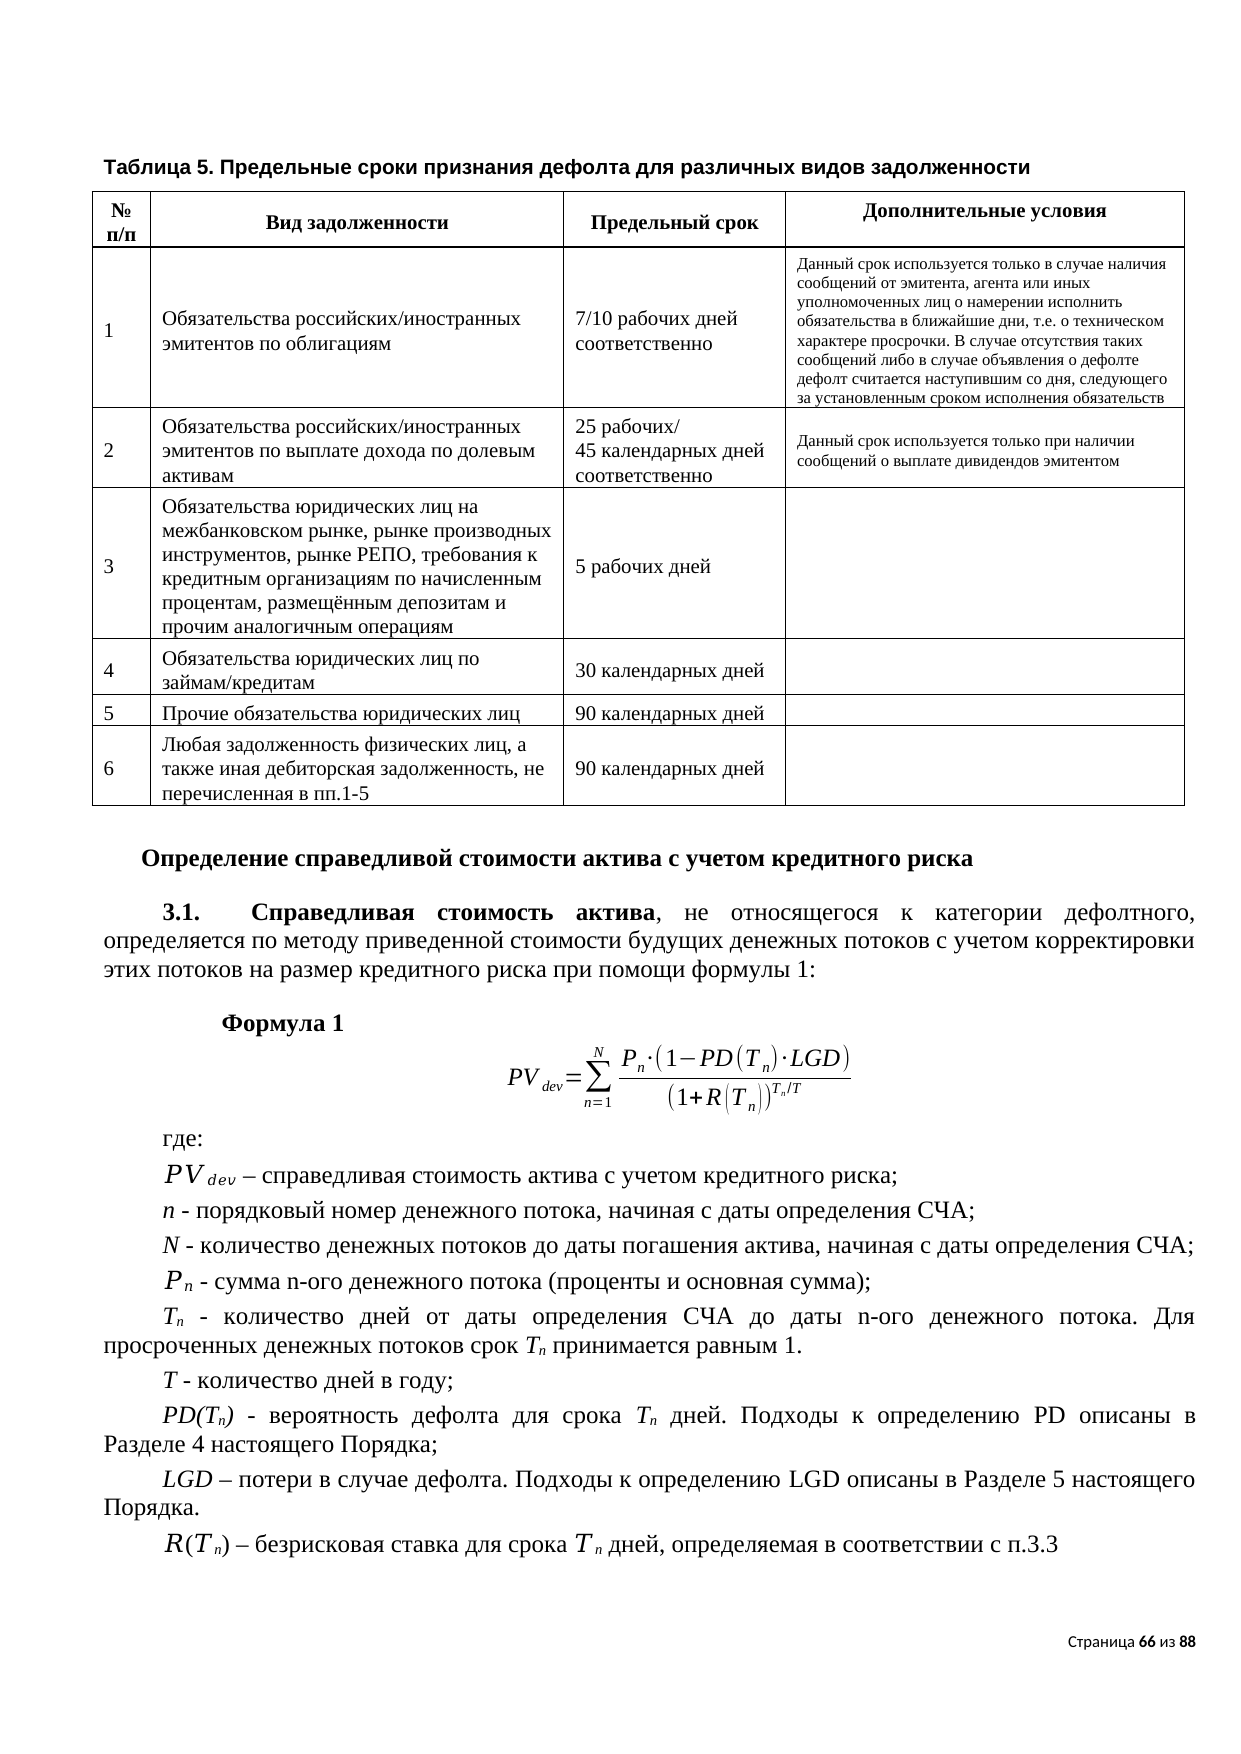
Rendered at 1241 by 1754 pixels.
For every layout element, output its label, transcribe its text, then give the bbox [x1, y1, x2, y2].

table_cell 2 [93, 408, 150, 487]
text Определение справедливой стоимости актива с учетом кредитного риска [141, 843, 1196, 872]
table_cell Обязательства юридических лиц по займам/кредитам [151, 639, 563, 694]
text где: [103, 1123, 1196, 1152]
table_header № п/п [93, 192, 150, 246]
text n - порядковый номер денежного потока, начиная с даты определения СЧА; [103, 1195, 1196, 1223]
table_cell Любая задолженность физических лиц, а также иная дебиторская задолженность, не перечисленная в пп.1-5 [151, 726, 563, 804]
table_cell 7/10 рабочих дней соответственно [564, 248, 785, 407]
text Таблица 5. Предельные сроки признания дефолта для различных видов задолженности [103, 154, 1196, 178]
table_cell 1 [93, 248, 150, 407]
text LGD – потери в случае дефолта. Подходы к определению LGD описаны в Разделе 5 настоящего Порядка. [103, 1464, 1196, 1521]
text PD(Tn) - вероятность дефолта для срока Tn дней. Подходы к определению PD описаны в Разделе 4 настоящего Порядка; [103, 1400, 1196, 1457]
table_cell 30 календарных дней [564, 639, 785, 694]
table_cell 6 [93, 726, 150, 804]
text 𝑃𝑛 - сумма n-ого денежного потока (проценты и основная сумма); [103, 1265, 1196, 1295]
table_header Дополнительные условия [786, 192, 1184, 246]
text 𝑅(𝑇n) – безрисковая ставка для срока 𝑇n дней, определяемая в соответствии с п.3.3 [103, 1527, 1196, 1558]
table_cell [786, 695, 1184, 725]
table_cell Данный срок используется только в случае наличия сообщений от эмитента, агента или иных уполномоченных лиц о намерении исполнить обязательства в ближайшие дни, т.е. о техническом характере просрочки. В случае отсутствия таких сообщений либо в случае объявления о дефолте дефолт считается наступившим со дня, следующего за установленным сроком исполнения обязательств [786, 248, 1184, 407]
table_cell [786, 726, 1184, 804]
table_cell Обязательства юридических лиц на межбанковском рынке, рынке производных инструментов, рынке РЕПО, требования к кредитным организациям по начисленным процентам, размещённым депозитам и прочим аналогичным операциям [151, 488, 563, 638]
table_cell 5 рабочих дней [564, 488, 785, 638]
table_cell 25 рабочих/ 45 календарных дней соответственно [564, 408, 785, 487]
table_cell 5 [93, 695, 150, 725]
text N - количество денежных потоков до даты погашения актива, начиная с даты определения СЧА; [103, 1230, 1196, 1258]
text 𝑃𝑉𝑑𝑒𝑣 – справедливая стоимость актива с учетом кредитного риска; [103, 1158, 1196, 1188]
text T - количество дней в году; [103, 1365, 1196, 1394]
table_cell 4 [93, 639, 150, 694]
table_cell Прочие обязательства юридических лиц [151, 695, 563, 725]
table_cell 3 [93, 488, 150, 638]
text 3.1. Справедливая стоимость актива, не относящегося к категории дефолтного, определяется по методу приведенной стоимости будущих денежных потоков с учетом корректировки этих потоков на размер кредитного риска при помощи формулы 1: [103, 897, 1196, 983]
table_cell 90 календарных дней [564, 695, 785, 725]
table_cell Данный срок используется только при наличии сообщений о выплате дивидендов эмитентом [786, 408, 1184, 487]
table_cell [786, 488, 1184, 638]
table_header Вид задолженности [151, 192, 563, 246]
table_header Предельный срок [564, 192, 785, 246]
table_cell Обязательства российских/иностранных эмитентов по выплате дохода по долевым активам [151, 408, 563, 487]
table_cell Обязательства российских/иностранных эмитентов по облигациям [151, 248, 563, 407]
table_cell [786, 639, 1184, 694]
text Формула 1 [162, 1008, 1196, 1037]
text Tn - количество дней от даты определения СЧА до даты n-ого денежного потока. Для просроченных денежных потоков срок Tn принимается равным 1. [103, 1301, 1196, 1359]
table_cell 90 календарных дней [564, 726, 785, 804]
